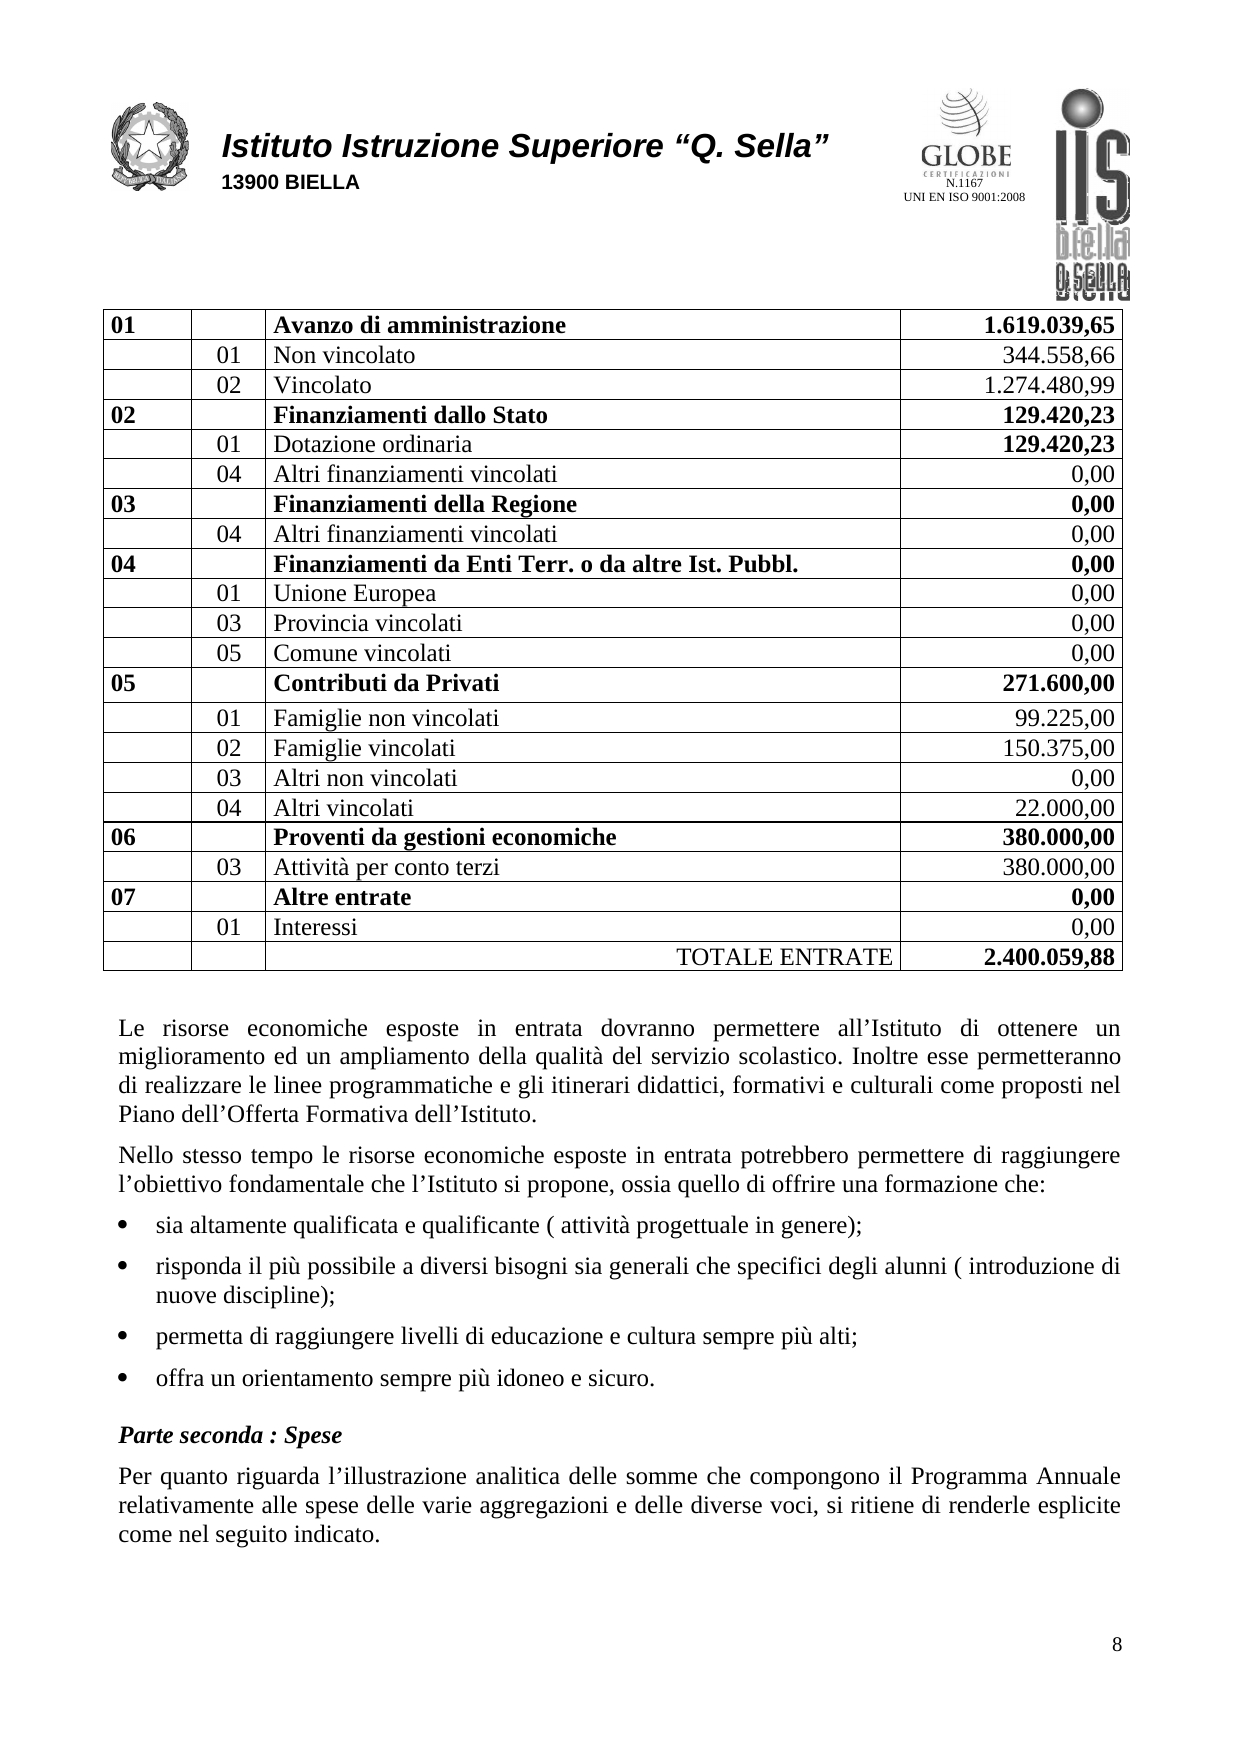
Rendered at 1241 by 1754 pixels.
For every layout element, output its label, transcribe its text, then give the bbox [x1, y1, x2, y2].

table_cell 0,00 [901, 882, 1122, 911]
table_cell 0,00 [901, 549, 1122, 577]
text Per quanto riguarda l’illustrazione analitica delle somme che compongono il Programma Annuale relativamente alle spese delle varie aggregazioni e delle diverse voci, si ritiene di renderle esplicite come nel seguito indicato. [118, 1461, 1122, 1548]
table_cell 04 [192, 459, 265, 488]
text Le risorse economiche esposte in entrata dovranno permettere all’Istituto di ottenere un miglioramento ed un ampliamento della qualità del servizio scolastico. Inoltre esse permetteranno di realizzare le linee programmatiche e gli itinerari didattici, formativi e culturali come proposti nel Piano dell’Offerta Formativa dell’Istituto. [118, 1013, 1122, 1128]
table_cell Non vincolato [266, 340, 900, 369]
table_cell [104, 579, 191, 607]
table_cell [104, 733, 191, 762]
table_cell [192, 823, 265, 851]
table_cell [104, 763, 191, 792]
table_cell Finanziamenti dallo Stato [266, 400, 900, 428]
table_cell [104, 430, 191, 458]
table_cell 05 [104, 668, 191, 702]
table_cell 01 [192, 579, 265, 607]
table_cell Interessi [266, 912, 900, 941]
table_cell 0,00 [901, 763, 1122, 792]
table_cell Finanziamenti da Enti Terr. o da altre Ist. Pubbl. [266, 549, 900, 577]
table_cell 05 [192, 638, 265, 667]
table_cell Attività per conto terzi [266, 852, 900, 881]
table_cell Famiglie vincolati [266, 733, 900, 762]
table_cell [192, 310, 265, 339]
table_cell 0,00 [901, 608, 1122, 637]
table_cell 02 [192, 733, 265, 762]
table_cell Proventi da gestioni economiche [266, 823, 900, 851]
table_cell 06 [104, 823, 191, 851]
table_cell 344.558,66 [901, 340, 1122, 369]
table_cell [192, 882, 265, 911]
table_cell 03 [192, 763, 265, 792]
table_cell [104, 519, 191, 548]
list offra un orientamento sempre più idoneo e sicuro. [118, 1363, 1122, 1391]
table_cell 1.274.480,99 [901, 370, 1122, 399]
table_cell [104, 852, 191, 881]
table_cell [104, 340, 191, 369]
table_cell 03 [192, 852, 265, 881]
table_cell 0,00 [901, 912, 1122, 941]
list permetta di raggiungere livelli di educazione e cultura sempre più alti; [118, 1321, 1122, 1350]
table_cell Comune vincolati [266, 638, 900, 667]
table_cell Vincolato [266, 370, 900, 399]
table_cell [192, 549, 265, 577]
table_cell 03 [104, 489, 191, 518]
table_cell 129.420,23 [901, 400, 1122, 428]
table_cell Famiglie non vincolati [266, 703, 900, 732]
table_cell Altri finanziamenti vincolati [266, 519, 900, 548]
table_cell Avanzo di amministrazione [266, 310, 900, 339]
list sia altamente qualificata e qualificante ( attività progettuale in genere); [118, 1210, 1122, 1239]
table_cell [192, 400, 265, 428]
table_cell 0,00 [901, 459, 1122, 488]
table_cell Provincia vincolati [266, 608, 900, 637]
table_cell Altri finanziamenti vincolati [266, 459, 900, 488]
table_cell [104, 370, 191, 399]
table_cell [104, 912, 191, 941]
table_cell [104, 459, 191, 488]
table_cell Altri non vincolati [266, 763, 900, 792]
table_cell Finanziamenti della Regione [266, 489, 900, 518]
table_cell 0,00 [901, 638, 1122, 667]
table_cell 129.420,23 [901, 430, 1122, 458]
table_cell [192, 942, 265, 970]
table_cell [104, 942, 191, 970]
table_cell 22.000,00 [901, 793, 1122, 821]
text Nello stesso tempo le risorse economiche esposte in entrata potrebbero permettere di raggiungere l’obiettivo fondamentale che l’Istituto si propone, ossia quello di offrire una formazione che: [118, 1140, 1122, 1198]
table_cell [104, 793, 191, 821]
table_cell [104, 608, 191, 637]
table_cell 01 [192, 340, 265, 369]
table_cell [192, 668, 265, 702]
table_cell 01 [104, 310, 191, 339]
table_cell Dotazione ordinaria [266, 430, 900, 458]
table_cell Altri vincolati [266, 793, 900, 821]
table_cell 2.400.059,88 [901, 942, 1122, 970]
table_cell 07 [104, 882, 191, 911]
table_cell TOTALE ENTRATE [266, 942, 900, 970]
table_cell [104, 703, 191, 732]
table_cell 150.375,00 [901, 733, 1122, 762]
table_cell 04 [104, 549, 191, 577]
table_cell Contributi da Privati [266, 668, 900, 702]
table_cell 01 [192, 703, 265, 732]
table_cell 03 [192, 608, 265, 637]
table_cell Unione Europea [266, 579, 900, 607]
table_cell 99.225,00 [901, 703, 1122, 732]
table_cell 0,00 [901, 489, 1122, 518]
table_cell 0,00 [901, 579, 1122, 607]
table_cell [192, 489, 265, 518]
table_cell [104, 638, 191, 667]
table_cell 0,00 [901, 519, 1122, 548]
table_cell 04 [192, 519, 265, 548]
table_cell 01 [192, 912, 265, 941]
table_cell 380.000,00 [901, 823, 1122, 851]
text Parte seconda : Spese [118, 1420, 1122, 1449]
table_cell Altre entrate [266, 882, 900, 911]
table_cell 1.619.039,65 [901, 310, 1122, 339]
table_cell 01 [192, 430, 265, 458]
table_cell 271.600,00 [901, 668, 1122, 702]
table_cell 04 [192, 793, 265, 821]
table_cell 02 [104, 400, 191, 428]
table_cell 02 [192, 370, 265, 399]
list risponda il più possibile a diversi bisogni sia generali che specifici degli alunni ( introduzione di nuove discipline); [118, 1251, 1122, 1309]
table_cell 380.000,00 [901, 852, 1122, 881]
